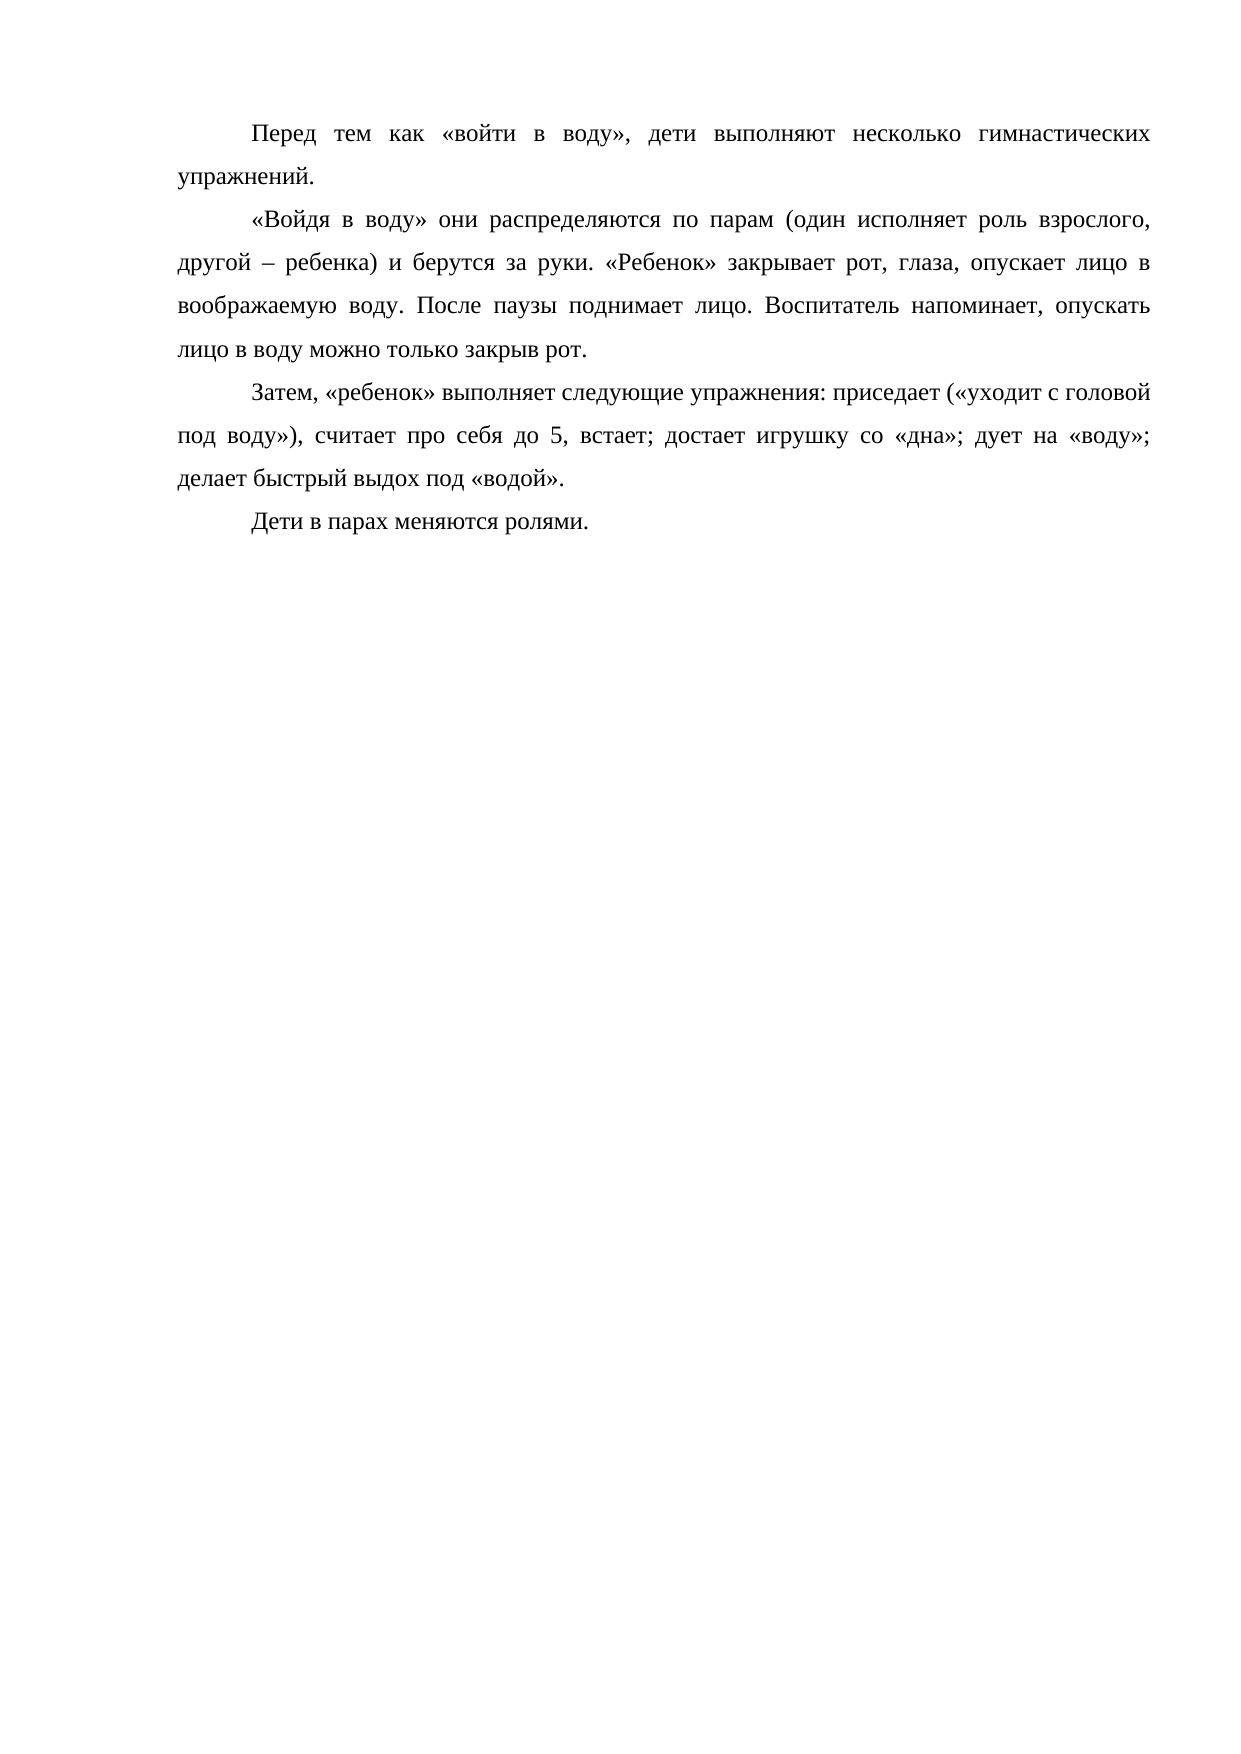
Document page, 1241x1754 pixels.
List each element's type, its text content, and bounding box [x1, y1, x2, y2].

text Перед тем как «войти в воду», дети выполняют несколько гимнастических упражнений. [177, 118, 1152, 190]
text «Войдя в воду» они распределяются по парам (один исполняет роль взрослого, другой – ребенка) и берутся за руки. «Ребенок» закрывает рот, глаза, опускает лицо в воображаемую воду. После паузы поднимает лицо. Воспитатель напоминает, опускать лицо в воду можно только закрыв рот. [177, 204, 1152, 362]
text Дети в парах меняются ролями. [177, 506, 1152, 535]
text Затем, «ребенок» выполняет следующие упражнения: приседает («уходит с головой под воду»), считает про себя до 5, встает; достает игрушку со «дна»; дует на «воду»; делает быстрый выдох под «водой». [177, 377, 1152, 492]
